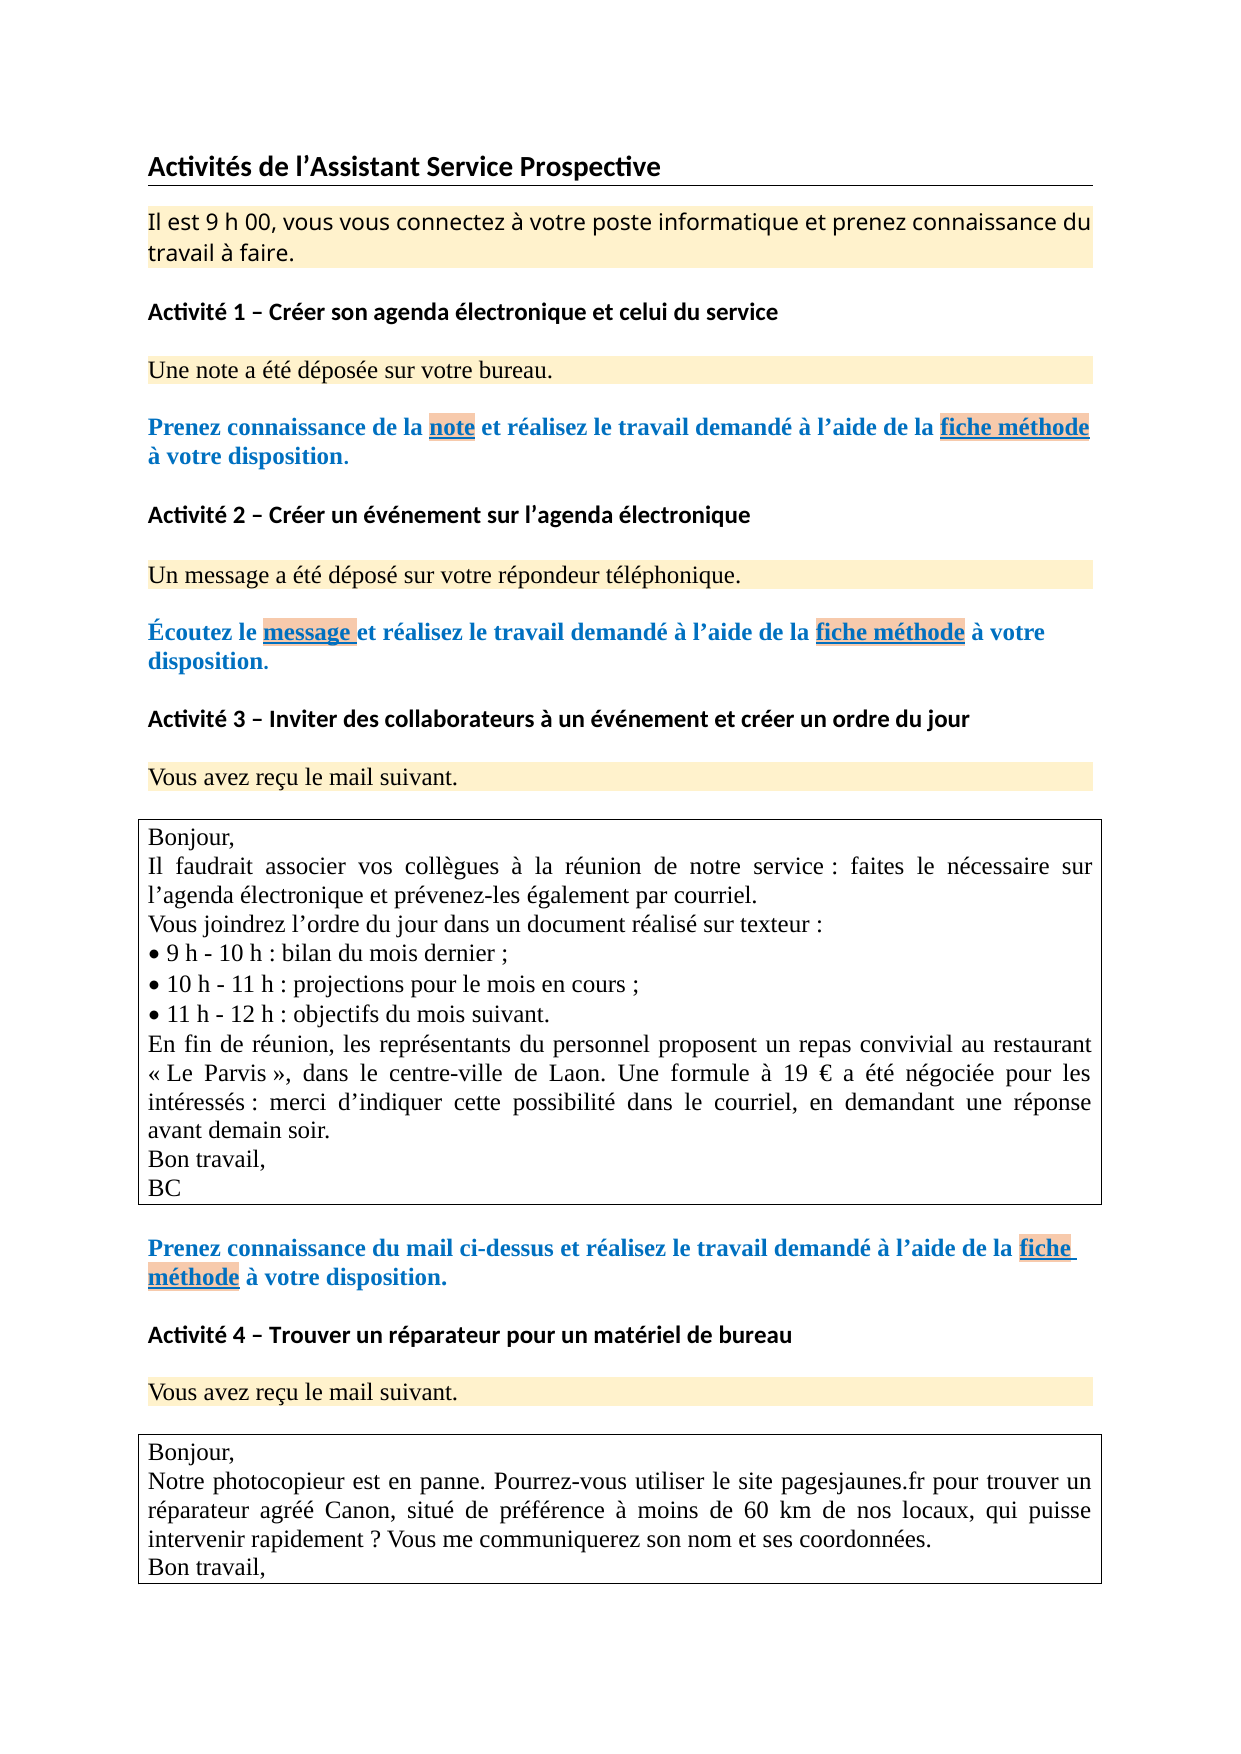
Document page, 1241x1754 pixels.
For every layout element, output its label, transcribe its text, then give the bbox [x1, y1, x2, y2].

text Activités de l’Assistant Service Prospective [148, 148, 1093, 185]
text Bonjour, [139, 1435, 1101, 1466]
text Notre photocopieur est en panne. Pourrez-vous utiliser le site pagesjaunes.fr pour trouver un réparateur agréé Canon, situé de préférence à moins de 60 km de nos locaux, qui puisse intervenir rapidement ? Vous me communiquerez son nom et ses coordonnées. [148, 1466, 1093, 1549]
text Bonjour, [139, 820, 1101, 851]
text Prenez connaissance du mail ci-dessus et réalisez le travail demandé à l’aide de la fiche méthode à votre disposition. [148, 1233, 1093, 1291]
text Activité 4 – Trouver un réparateur pour un matériel de bureau [148, 1319, 1093, 1349]
text Bon travail, [139, 1549, 1101, 1583]
text Prenez connaissance de la note et réalisez le travail demandé à l’aide de la fiche méthode à votre disposition. [148, 412, 1093, 470]
text Une note a été déposée sur votre bureau. [148, 356, 1093, 384]
text • 10 h - 11 h : projections pour le mois en cours ; [148, 968, 1093, 998]
text Activité 1 – Créer son agenda électronique et celui du service [148, 296, 1093, 327]
text Écoutez le message et réalisez le travail demandé à l’aide de la fiche méthode à votre disposition. [148, 617, 1093, 675]
text Vous avez reçu le mail suivant. [148, 762, 1093, 791]
text Un message a été déposé sur votre répondeur téléphonique. [148, 560, 1093, 589]
text Bon travail, [148, 1144, 1093, 1170]
text Il est 9 h 00, vous vous connectez à votre poste informatique et prenez connaissance du travail à faire. [148, 206, 1093, 268]
text En fin de réunion, les représentants du personnel proposent un repas convivial au restaurant « Le Parvis », dans le centre-ville de Laon. Une formule à 19 € a été négociée pour les intéressés : merci d’indiquer cette possibilité dans le courriel, en demandant une réponse avant demain soir. [148, 1029, 1093, 1144]
text • 11 h - 12 h : objectifs du mois suivant. [148, 998, 1093, 1029]
text Vous joindrez l’ordre du jour dans un document réalisé sur texteur : [148, 909, 1093, 937]
text Activité 3 – Inviter des collaborateurs à un événement et créer un ordre du jour [148, 703, 1093, 734]
text • 9 h - 10 h : bilan du mois dernier ; [148, 937, 1093, 968]
text Vous avez reçu le mail suivant. [148, 1377, 1093, 1406]
text Activité 2 – Créer un événement sur l’agenda électronique [148, 499, 1093, 529]
text Il faudrait associer vos collègues à la réunion de notre service : faites le nécessaire sur l’agenda électronique et prévenez-les également par courriel. [148, 851, 1093, 909]
text BC [139, 1170, 1101, 1204]
